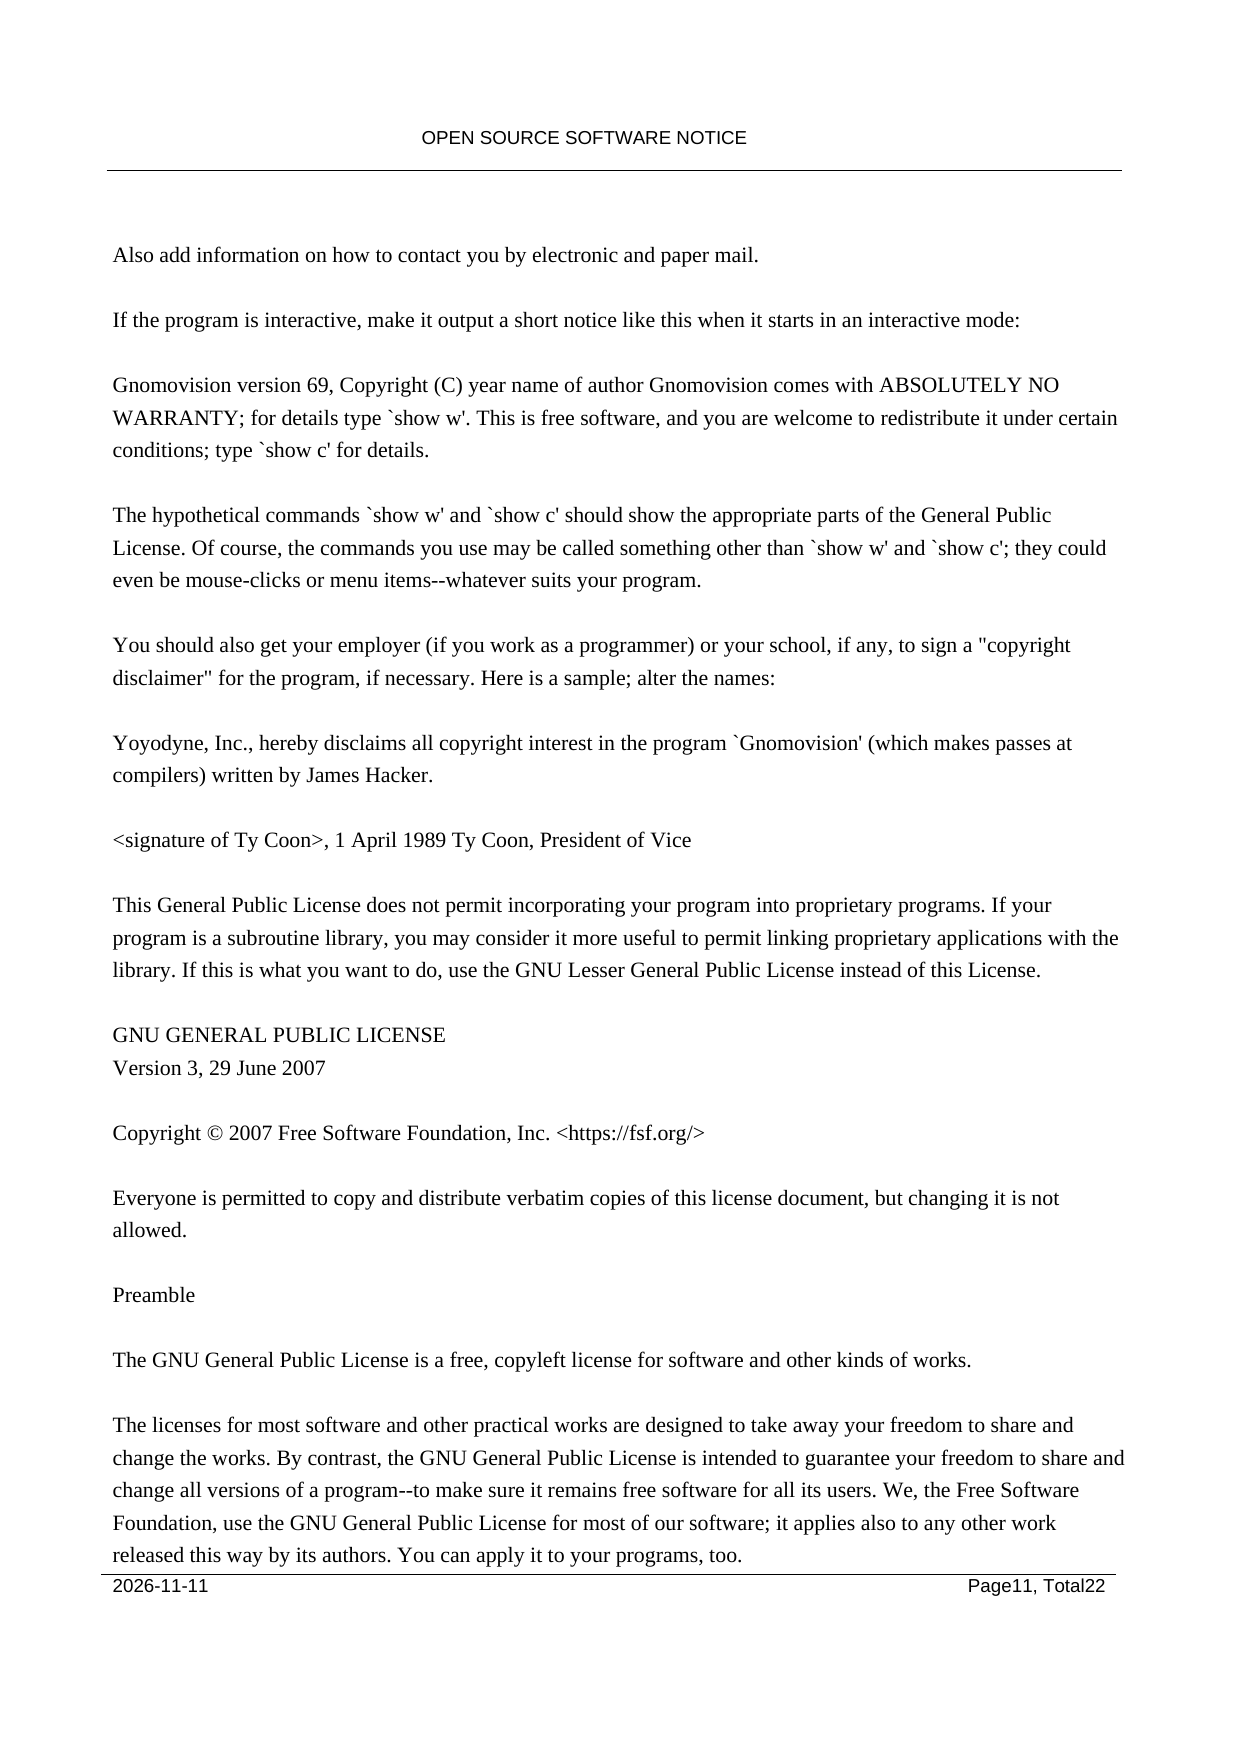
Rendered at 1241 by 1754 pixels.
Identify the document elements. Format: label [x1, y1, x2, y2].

text [112, 206, 1128, 1571]
